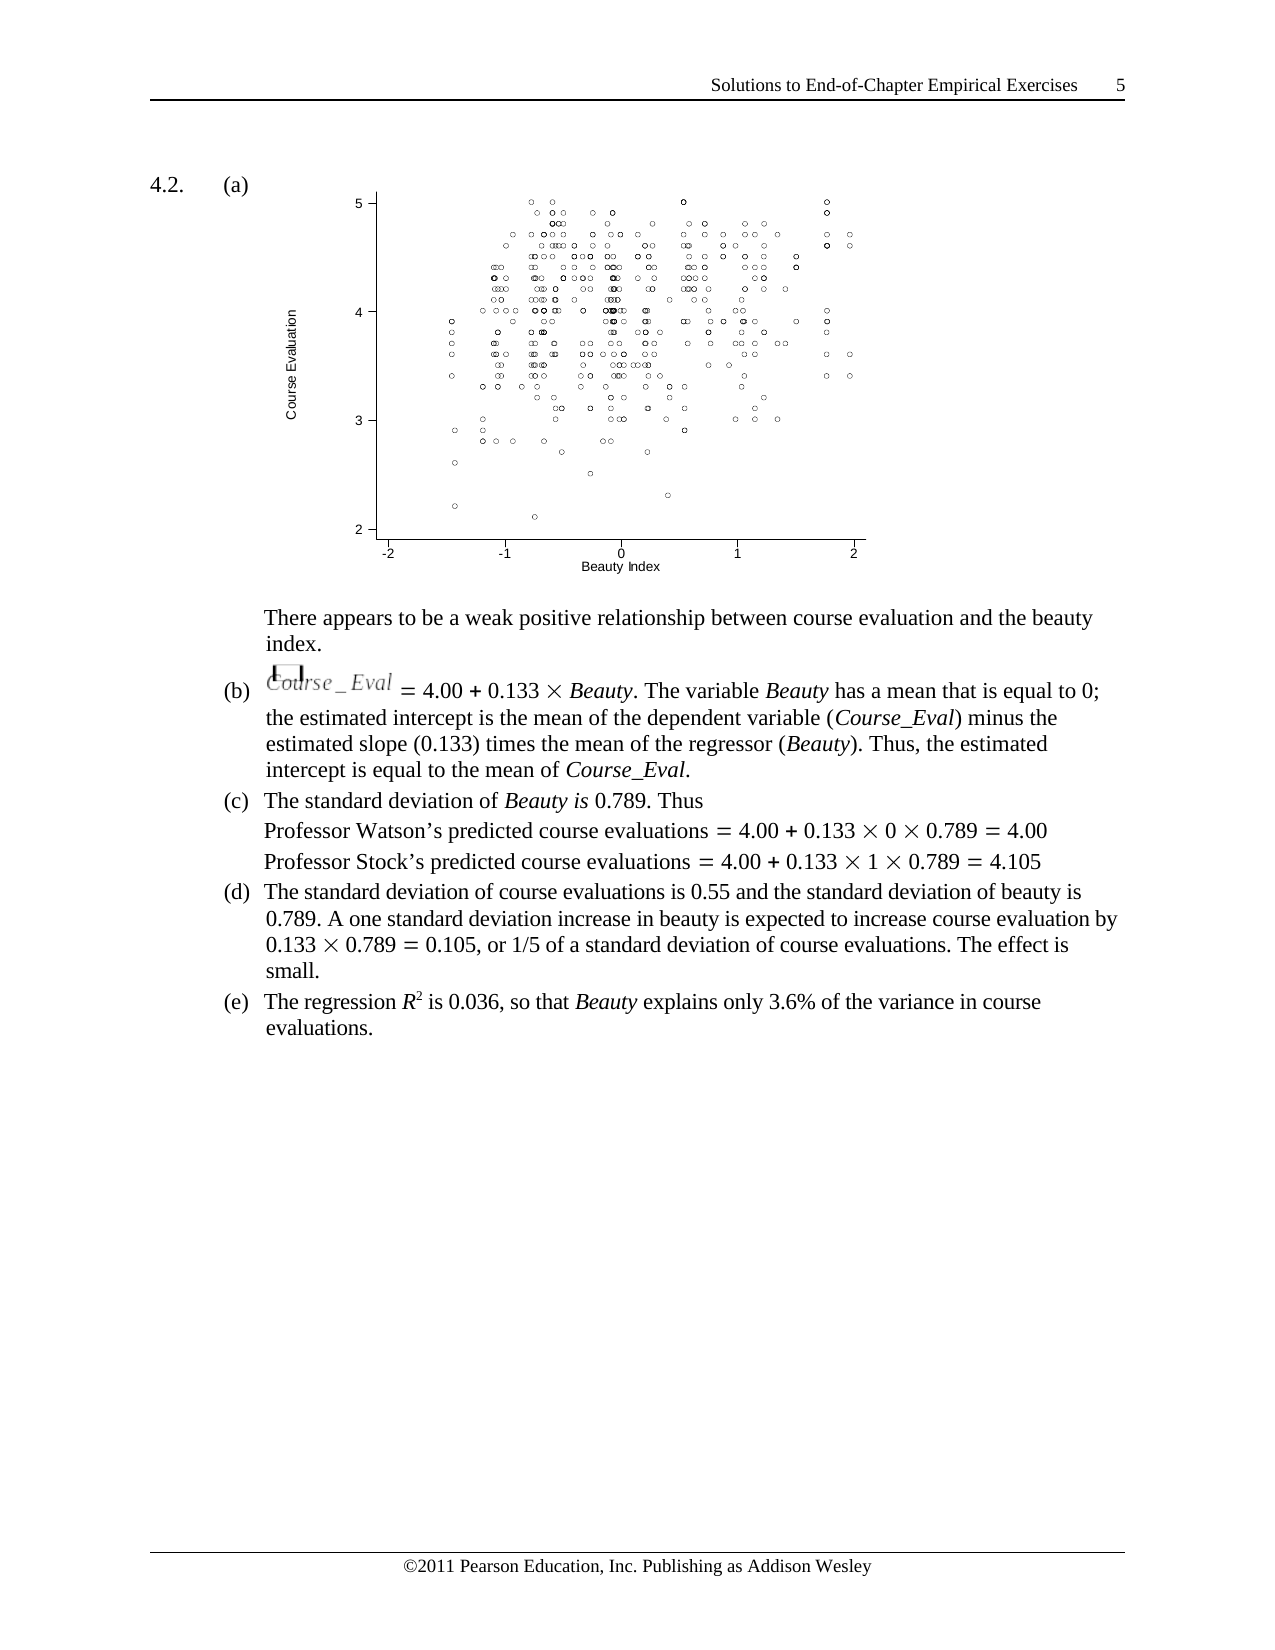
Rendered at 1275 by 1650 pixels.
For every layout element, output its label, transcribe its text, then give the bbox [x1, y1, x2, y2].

list (d) The standard deviation of course evaluations is 0.55 and the standard deviation of beauty is 0.789. A one standard deviation increase in beauty is expected to increase course evaluation by 0.133 0.789  0.105, or 1/5 of a standard deviation of course evaluations. The effect is small. [223, 878, 1125, 984]
list 4.2. (a) [150, 171, 1125, 197]
list (b)  4.00  0.133 Beauty. The variable Beauty has a mean that is equal to 0; the estimated intercept is the mean of the dependent variable (Course_Eval) minus the estimated slope (0.133) times the mean of the regressor (Beauty). Thus, the estimated intercept is equal to the mean of Course_Eval. [223, 661, 1125, 783]
list (c) The standard deviation of Beauty is 0.789. Thus [223, 787, 1125, 813]
list There appears to be a weak positive relationship between course evaluation and the beauty index. [223, 604, 1125, 656]
list Professor Watson’s predicted course evaluations  4.00  0.133 0 0.789  4.00 [223, 817, 1125, 844]
list Professor Stock’s predicted course evaluations  4.00  0.133 1 0.789  4.105 [223, 848, 1125, 874]
list (e) The regression R2 is 0.036, so that Beauty explains only 3.6% of the variance in course evaluations. [223, 988, 1125, 1041]
